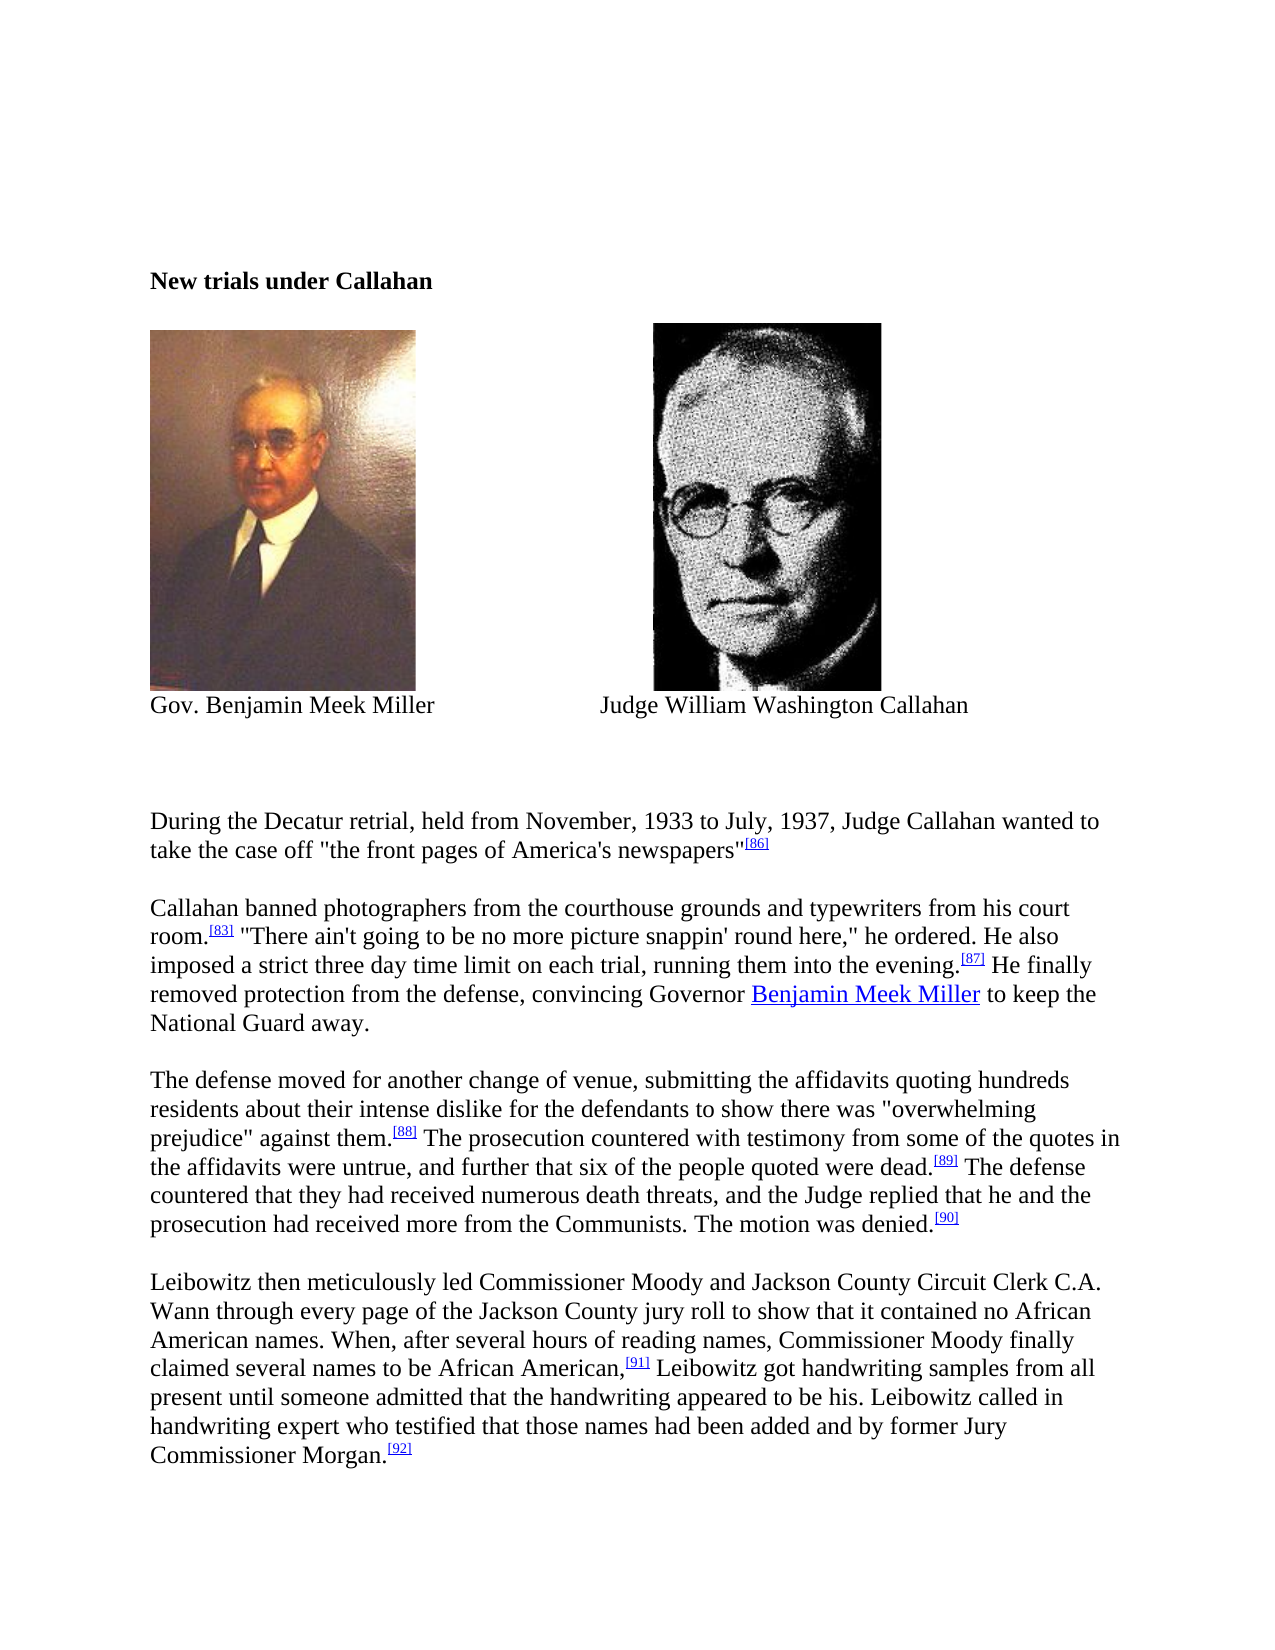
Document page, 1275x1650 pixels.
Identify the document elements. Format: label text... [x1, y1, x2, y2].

picture [150, 330, 416, 691]
text New trials under Callahan [150, 266, 1125, 294]
text Callahan banned photographers from the courthouse grounds and typewriters from his court room.[83] "There ain't going to be no more picture snappin' round here," he ordered. He also imposed a strict three day time limit on each trial, running them into the evening.[87] He finally removed protection from the defense, convincing Governor Benjamin Meek Miller to keep the National Guard away. [150, 893, 1125, 1036]
text During the Decatur retrial, held from November, 1933 to July, 1937, Judge Callahan wanted to take the case off "the front pages of America's newspapers"[86] [150, 806, 1125, 863]
text Leibowitz then meticulously led Commissioner Moody and Jackson County Circuit Clerk C.A. Wann through every page of the Jackson County jury roll to show that it contained no African American names. When, after several hours of reading names, Commissioner Moody finally claimed several names to be African American,[91] Leibowitz got handwriting samples from all present until someone admitted that the handwriting appeared to be his. Leibowitz called in handwriting expert who testified that those names had been added and by former Jury Commissioner Morgan.[92] [150, 1267, 1125, 1468]
picture [653, 323, 882, 691]
text Gov. Benjamin Meek Miller Judge William Washington Callahan [150, 691, 1125, 719]
text The defense moved for another change of venue, submitting the affidavits quoting hundreds residents about their intense dislike for the defendants to show there was "overwhelming prejudice" against them.[88] The prosecution countered with testimony from some of the quotes in the affidavits were untrue, and further that six of the people quoted were dead.[89] The defense countered that they had received numerous death threats, and the Judge replied that he and the prosecution had received more from the Communists. The motion was denied.[90] [150, 1066, 1125, 1238]
